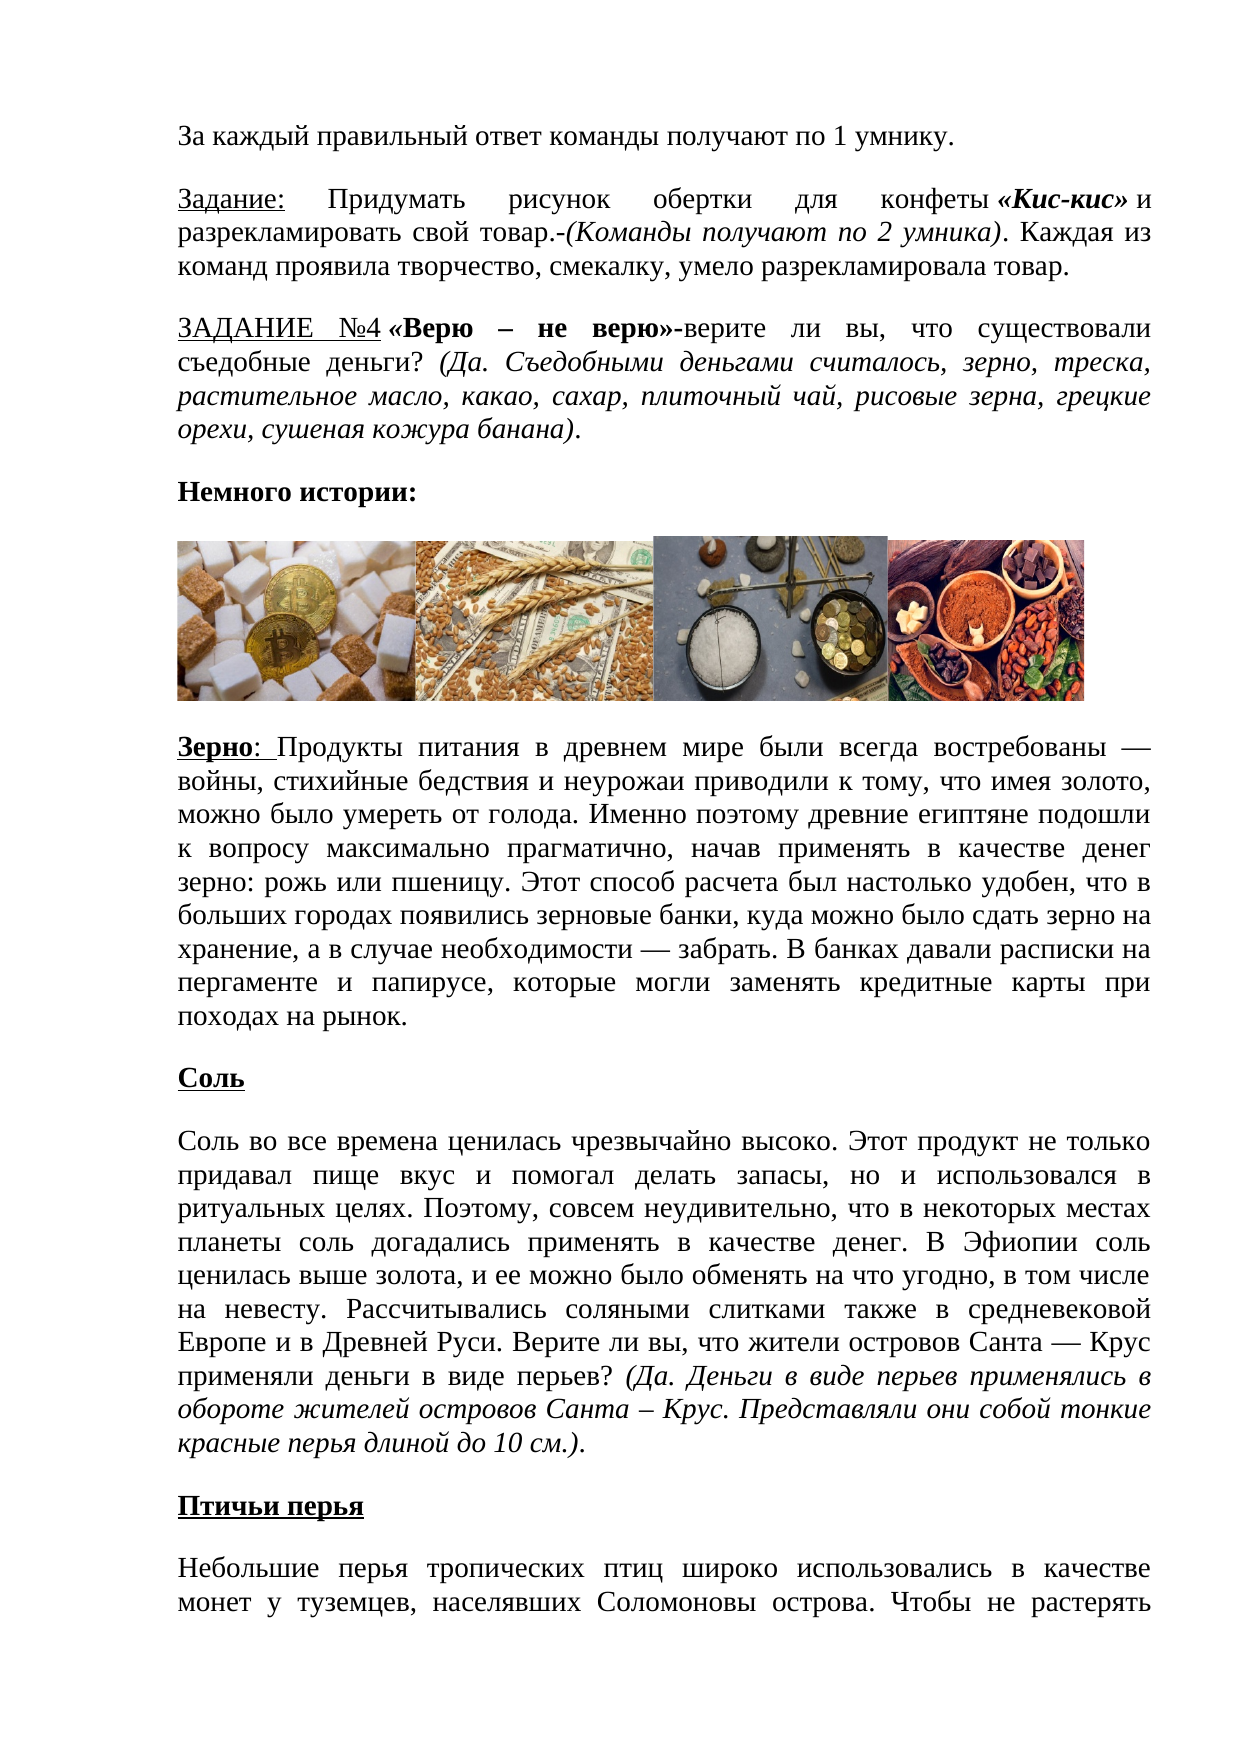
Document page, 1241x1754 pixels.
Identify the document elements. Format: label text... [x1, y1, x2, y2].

text Зерно: Продукты питания в древнем мире были всегда востребованы — войны, стихийные бедствия и неурожаи приводили к тому, что имея золото, можно было умереть от голода. Именно поэтому древние египтяне подошли к вопросу максимально прагматично, начав применять в качестве денег зерно: рожь или пшеницу. Этот способ расчета был настолько удобен, что в больших городах появились зерновые банки, куда можно было сдать зерно на хранение, а в случае необходимости — забрать. В банках давали расписки на пергаменте и папирусе, которые могли заменять кредитные карты при походах на рынок. [177, 729, 1152, 1031]
text Задание: Придумать рисунок обертки для конфеты «Кис-кис» и разрекламировать свой товар.-(Команды получают по 2 умника). Каждая из команд проявила творчество, смекалку, умело разрекламировала товар. [177, 181, 1152, 281]
picture [177, 536, 1085, 701]
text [177, 1551, 1152, 1618]
text Соль [177, 1061, 1152, 1094]
text За каждый правильный ответ команды получают по 1 умнику. [177, 118, 1152, 152]
text Соль во все времена ценилась чрезвычайно высоко. Этот продукт не только придавал пище вкус и помогал делать запасы, но и использовался в ритуальных целях. Поэтому, совсем неудивительно, что в некоторых местах планеты соль догадались применять в качестве денег. В Эфиопии соль ценилась выше золота, и ее можно было обменять на что угодно, в том числе на невесту. Рассчитывались соляными слитками также в средневековой Европе и в Древней Руси. Верите ли вы, что жители островов Санта — Крус применяли деньги в виде перьев? (Да. Деньги в виде перьев применялись в обороте жителей островов Санта – Крус. Представляли они собой тонкие красные перья длиной до 10 см.). [177, 1123, 1152, 1459]
text ЗАДАНИЕ №4 «Верю – не верю»-верите ли вы, что существовали съедобные деньги? (Да. Съедобными деньгами считалось, зерно, треска, растительное масло, какао, сахар, плиточный чай, рисовые зерна, грецкие орехи, сушеная кожура банана). [177, 311, 1152, 445]
text Птичьи перья [177, 1488, 1152, 1521]
text Немного истории: [177, 474, 1152, 507]
